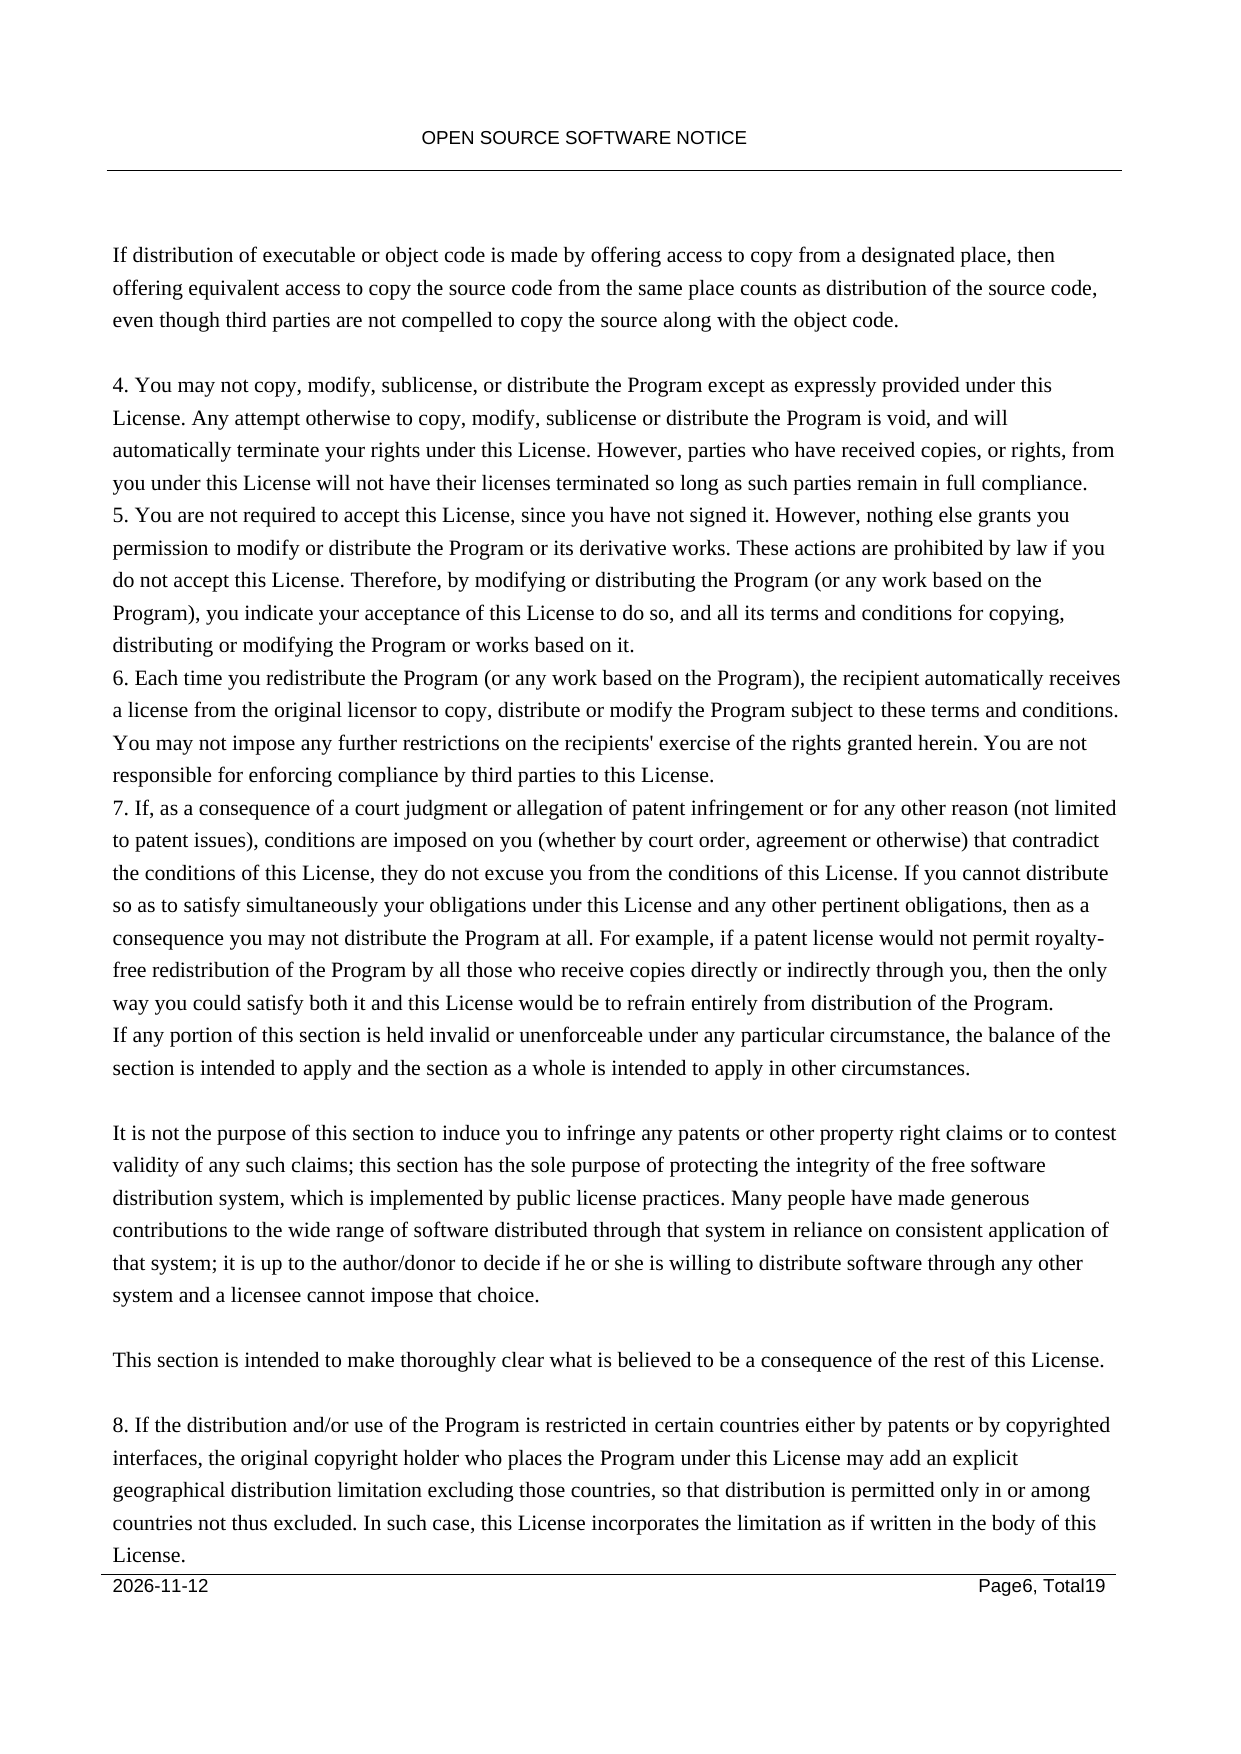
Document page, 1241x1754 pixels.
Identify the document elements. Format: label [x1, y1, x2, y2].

text [112, 206, 1128, 1571]
